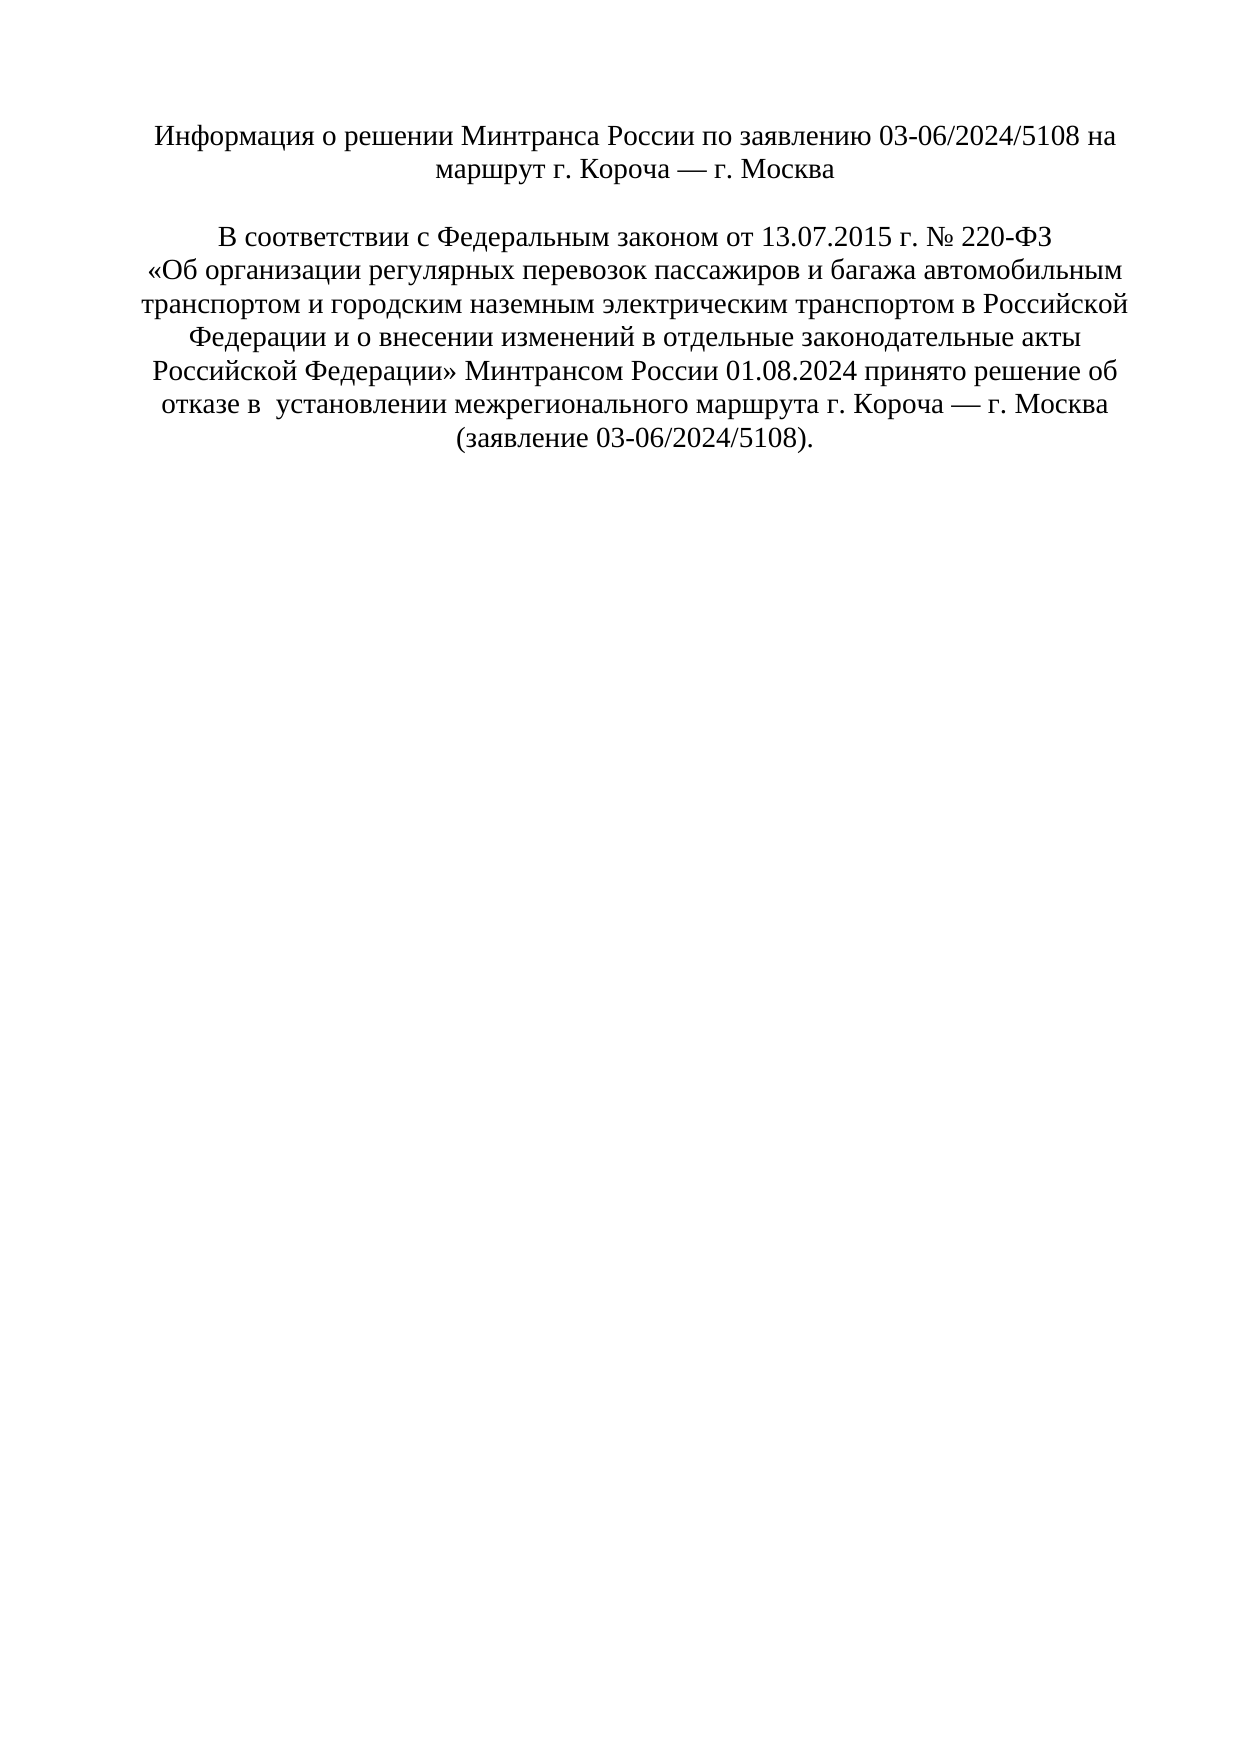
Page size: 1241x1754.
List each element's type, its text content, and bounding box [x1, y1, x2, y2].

text Информация о решении Минтранса России по заявлению 03-06/2024/5108 на маршрут г. Короча — г. Москва [118, 118, 1152, 185]
text В соответствии с Федеральным законом от 13.07.2015 г. № 220-ФЗ «Об организации регулярных перевозок пассажиров и багажа автомобильным транспортом и городским наземным электрическим транспортом в Российской Федерации и о внесении изменений в отдельные законодательные акты Российской Федерации» Минтрансом России 01.08.2024 принято решение об отказе в установлении межрегионального маршрута г. Короча — г. Москва (заявление 03-06/2024/5108). [118, 219, 1152, 453]
